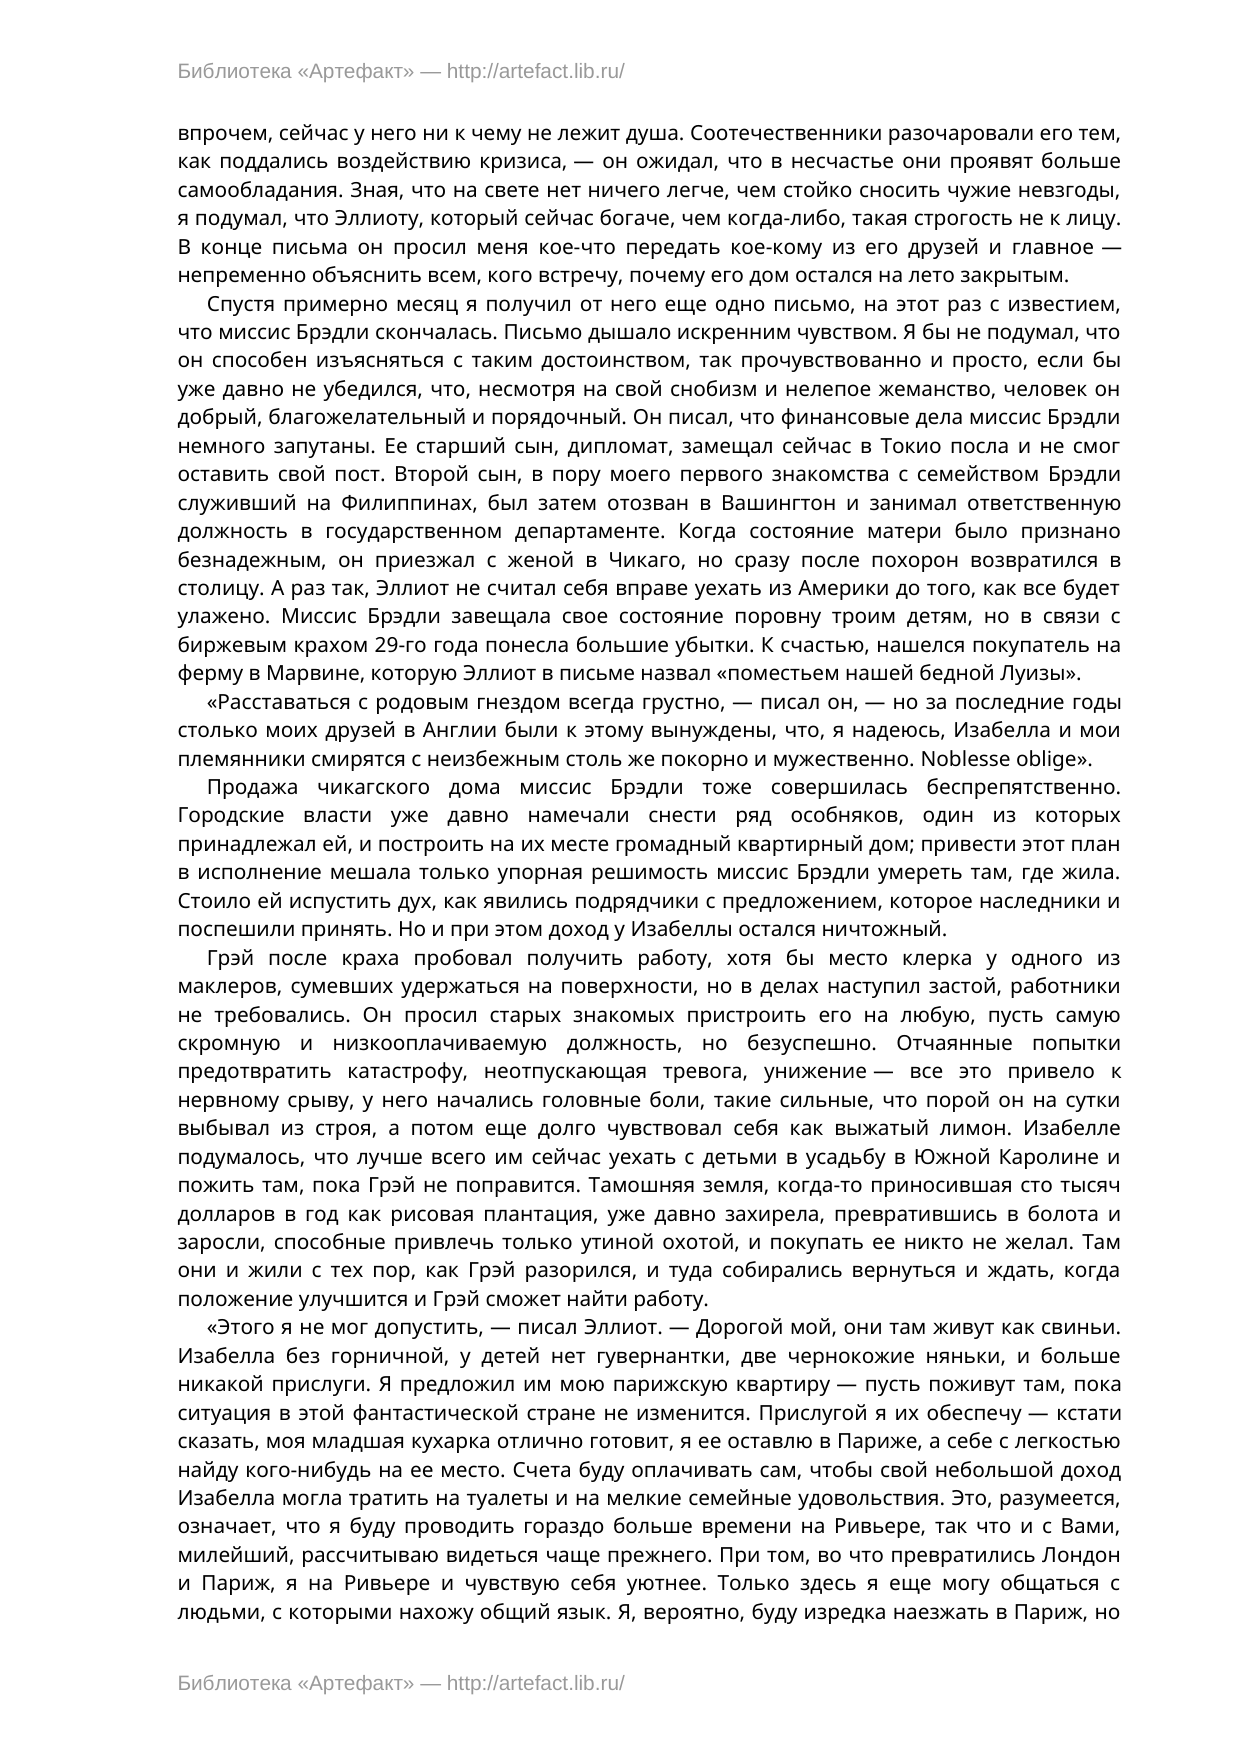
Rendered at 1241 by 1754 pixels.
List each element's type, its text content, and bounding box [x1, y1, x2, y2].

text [177, 1312, 1122, 1625]
text Грэй после краха пробовал получить работу, хотя бы место клерка у одного из маклеров, сумевших удержаться на поверхности, но в делах наступил застой, работники не требовались. Он просил старых знакомых пристроить его на любую, пусть самую скромную и низкооплачиваемую должность, но безуспешно. Отчаянные попытки предотвратить катастрофу, неотпускающая тревога, унижение — все это привело к нервному срыву, у него начались головные боли, такие сильные, что порой он на сутки выбывал из строя, а потом еще долго чувствовал себя как выжатый лимон. Изабелле подумалось, что лучше всего им сейчас уехать с детьми в усадьбу в Южной Каролине и пожить там, пока Грэй не поправится. Тамошняя земля, когда-то приносившая сто тысяч долларов в год как рисовая плантация, уже давно захирела, превратившись в болота и заросли, способные привлечь только утиной охотой, и покупать ее никто не желал. Там они и жили с тех пор, как Грэй разорился, и туда собирались вернуться и ждать, когда положение улучшится и Грэй сможет найти работу. [177, 943, 1122, 1312]
text Спустя примерно месяц я получил от него еще одно письмо, на этот раз с известием, что миссис Брэдли скончалась. Письмо дышало искренним чувством. Я бы не подумал, что он способен изъясняться с таким достоинством, так прочувствованно и просто, если бы уже давно не убедился, что, несмотря на свой снобизм и нелепое жеманство, человек он добрый, благожелательный и порядочный. Он писал, что финансовые дела миссис Брэдли немного запутаны. Ее старший сын, дипломат, замещал сейчас в Токио посла и не смог оставить свой пост. Второй сын, в пору моего первого знакомства с семейством Брэдли служивший на Филиппинах, был затем отозван в Вашингтон и занимал ответственную должность в государственном департаменте. Когда состояние матери было признано безнадежным, он приезжал с женой в Чикаго, но сразу после похорон возвратился в столицу. А раз так, Эллиот не считал себя вправе уехать из Америки до того, как все будет улажено. Миссис Брэдли завещала свое состояние поровну троим детям, но в связи с биржевым крахом 29-го года понесла большие убытки. К счастью, нашелся покупатель на ферму в Марвине, которую Эллиот в письме назвал «поместьем нашей бедной Луизы». [177, 289, 1122, 687]
text «Расставаться с родовым гнездом всегда грустно, — писал он, — но за последние годы столько моих друзей в Англии были к этому вынуждены, что, я надеюсь, Изабелла и мои племянники смирятся с неизбежным столь же покорно и мужественно. Noblesse oblige». [177, 687, 1122, 772]
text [177, 118, 1122, 289]
text Продажа чикагского дома миссис Брэдли тоже совершилась беспрепятственно. Городские власти уже давно намечали снести ряд особняков, один из которых принадлежал ей, и построить на их месте громадный квартирный дом; привести этот план в исполнение мешала только упорная решимость миссис Брэдли умереть там, где жила. Стоило ей испустить дух, как явились подрядчики с предложением, которое наследники и поспешили принять. Но и при этом доход у Изабеллы остался ничтожный. [177, 772, 1122, 943]
